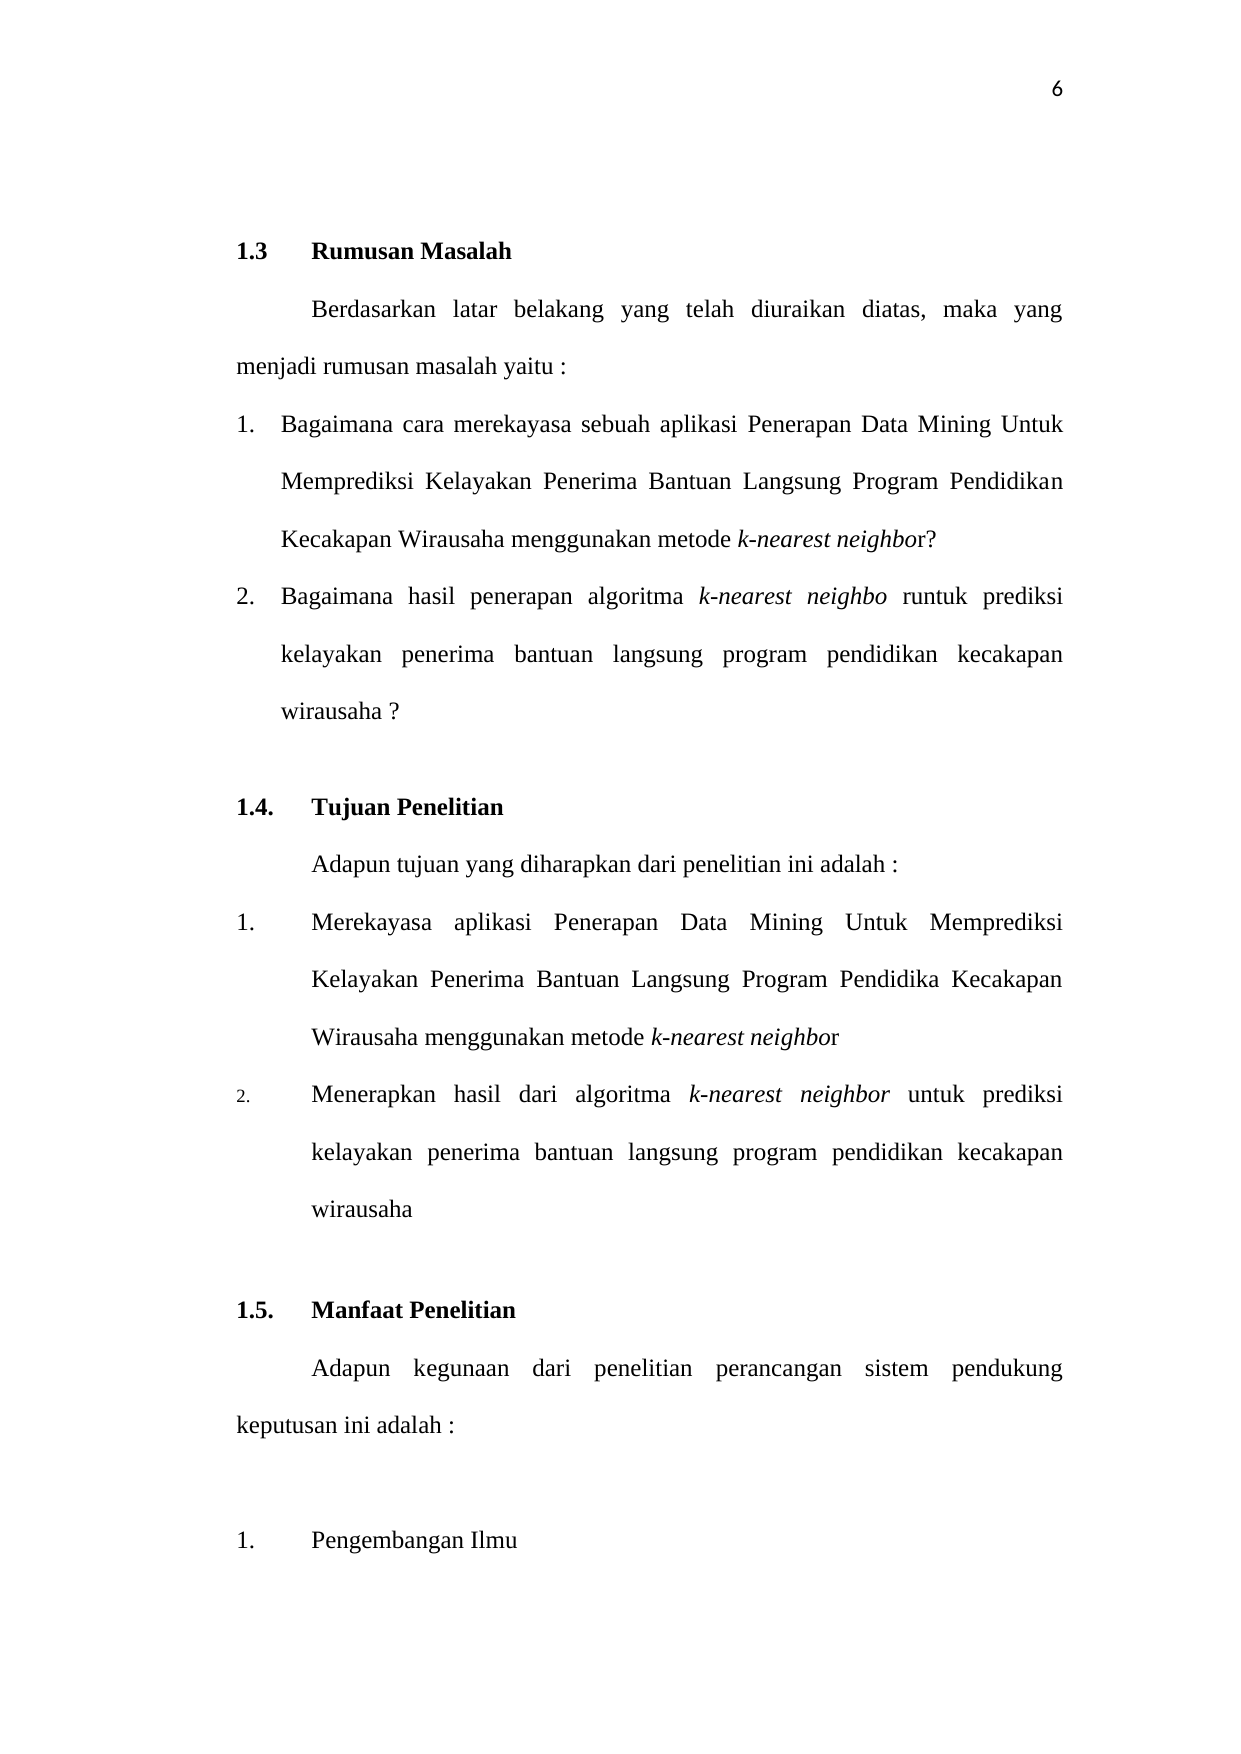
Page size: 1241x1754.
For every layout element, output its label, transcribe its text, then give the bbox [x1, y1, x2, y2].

text Adapun tujuan yang diharapkan dari penelitian ini adalah : [236, 849, 1063, 878]
list Bagaimana hasil penerapan algoritma k-nearest neighbo runtuk prediksi kelayakan penerima bantuan langsung program pendidikan kecakapan wirausaha ? [236, 581, 1063, 725]
text 1.3 Rumusan Masalah [236, 236, 1063, 265]
list Pengembangan Ilmu [236, 1525, 1063, 1554]
subtitle 1.4. Tujuan Penelitian [236, 792, 1063, 821]
text 1.5. Manfaat Penelitian [236, 1295, 1063, 1324]
text Adapun kegunaan dari penelitian perancangan sistem pendukung keputusan ini adalah : [236, 1353, 1063, 1439]
list Bagaimana cara merekayasa sebuah aplikasi Penerapan Data Mining Untuk Memprediksi Kelayakan Penerima Bantuan Langsung Program Pendidikan Kecakapan Wirausaha menggunakan metode k-nearest neighbor? [236, 409, 1063, 552]
text Berdasarkan latar belakang yang telah diuraikan diatas, maka yang menjadi rumusan masalah yaitu : [236, 294, 1063, 380]
list Merekayasa aplikasi Penerapan Data Mining Untuk Memprediksi Kelayakan Penerima Bantuan Langsung Program Pendidika Kecakapan Wirausaha menggunakan metode k-nearest neighbor [236, 907, 1063, 1051]
list Menerapkan hasil dari algoritma k-nearest neighbor untuk prediksi kelayakan penerima bantuan langsung program pendidikan kecakapan wirausaha [236, 1079, 1063, 1223]
